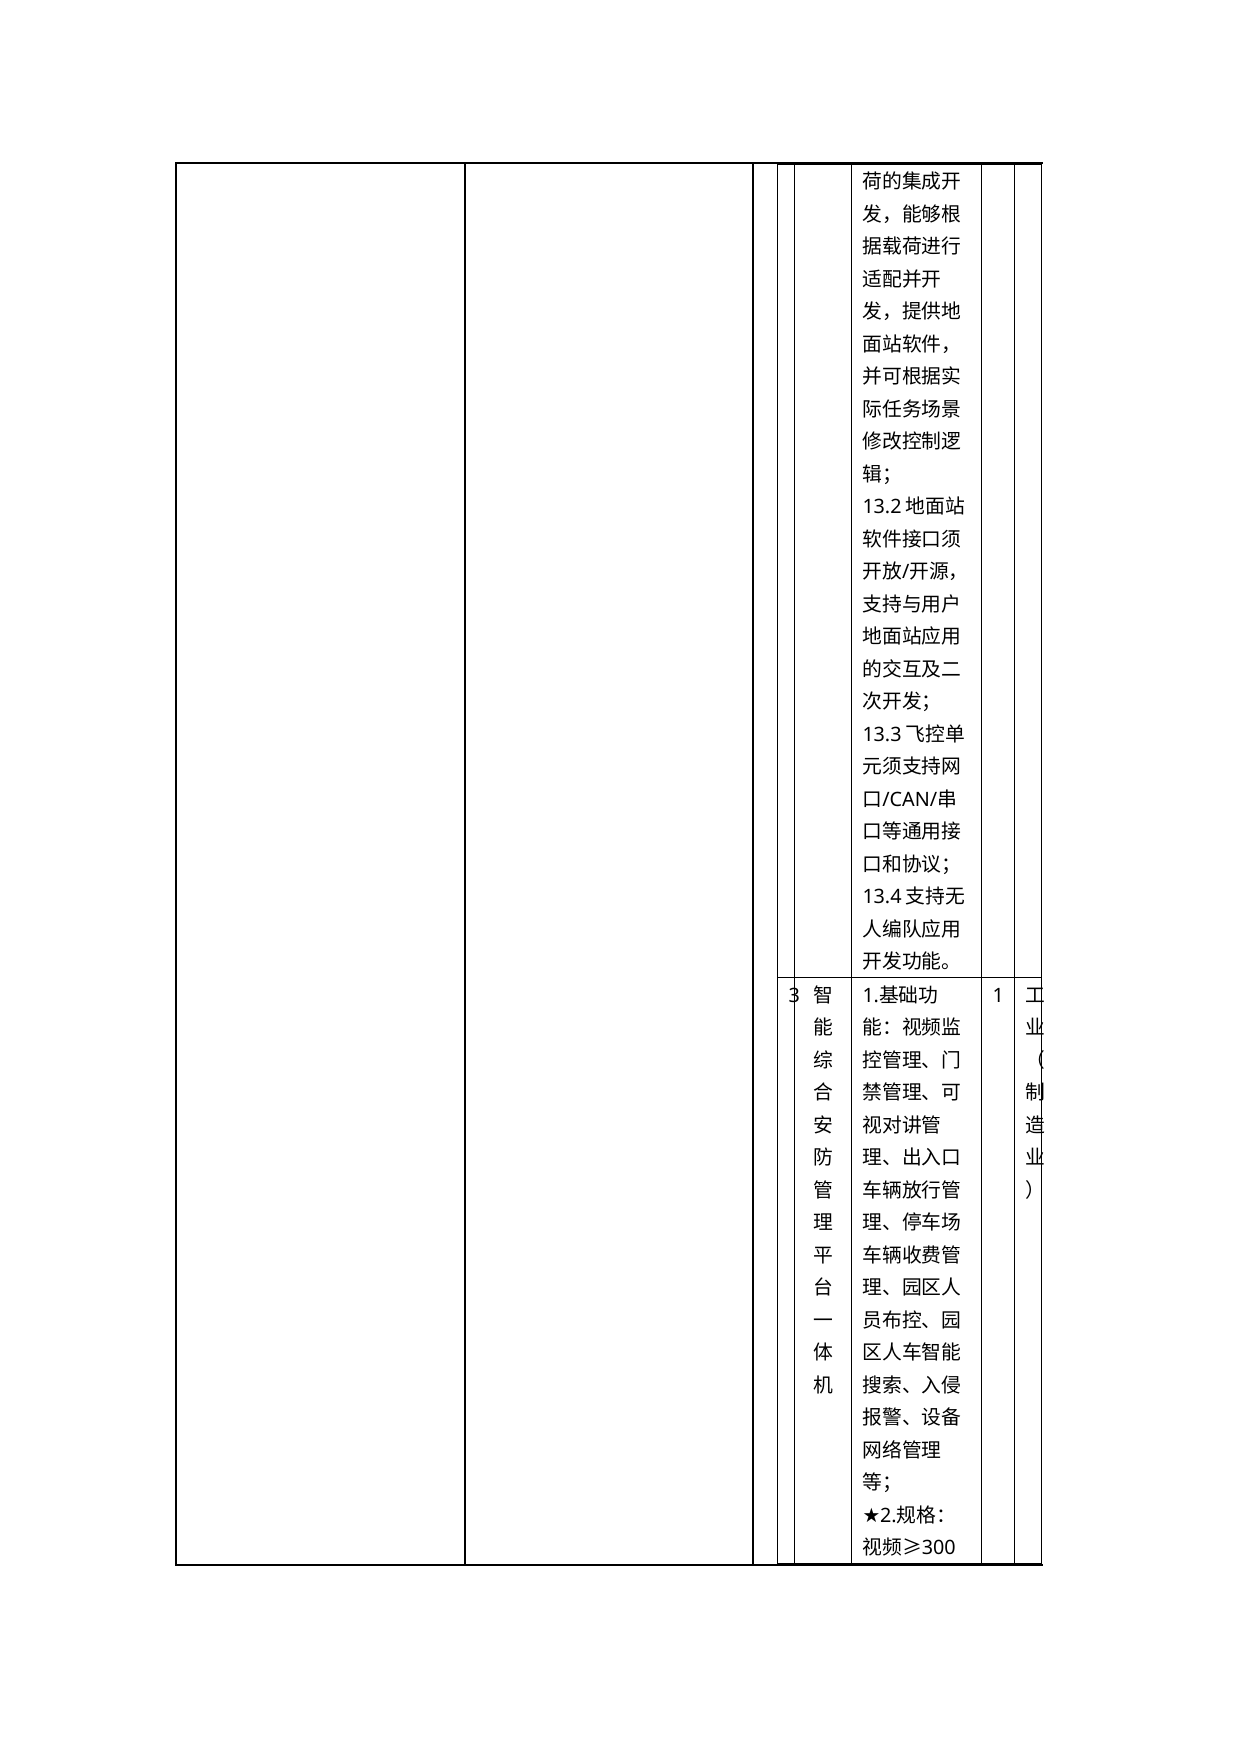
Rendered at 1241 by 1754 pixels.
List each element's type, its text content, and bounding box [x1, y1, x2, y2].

table_cell 1 [177, 164, 464, 1564]
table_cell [1015, 165, 1041, 977]
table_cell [795, 978, 851, 1563]
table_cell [1015, 978, 1041, 1563]
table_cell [795, 165, 851, 977]
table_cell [778, 165, 794, 977]
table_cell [852, 165, 981, 977]
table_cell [982, 978, 1014, 1563]
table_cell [754, 164, 777, 1564]
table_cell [778, 978, 794, 1563]
table_cell [466, 164, 752, 1564]
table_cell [852, 978, 981, 1563]
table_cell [982, 165, 1014, 977]
